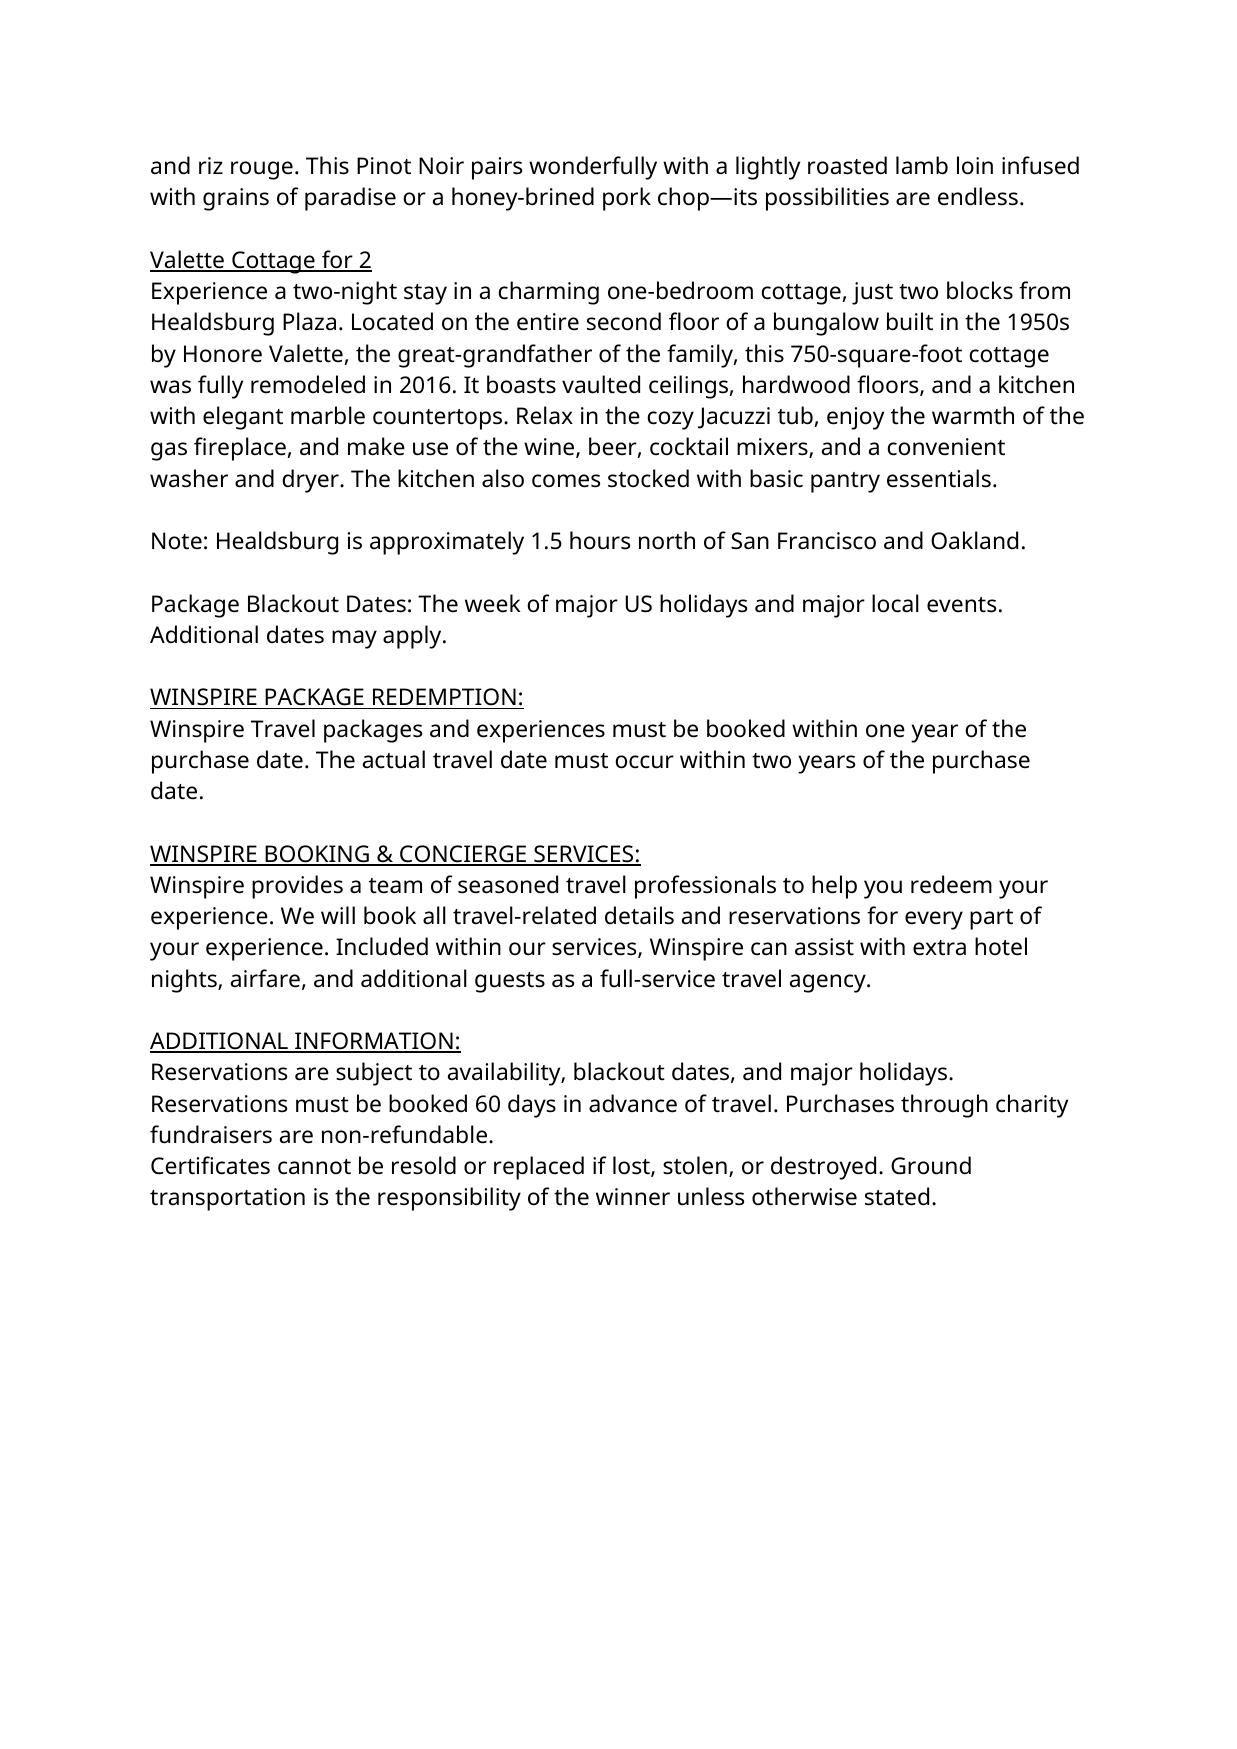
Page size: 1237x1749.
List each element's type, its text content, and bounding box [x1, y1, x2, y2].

text Certificates cannot be resold or replaced if lost, stolen, or destroyed. Ground transportation is the responsibility of the winner unless otherwise stated. [150, 1150, 1086, 1212]
text ADDITIONAL INFORMATION: [150, 1025, 1086, 1056]
text Note: Healdsburg is approximately 1.5 hours north of San Francisco and Oakland. [150, 525, 1086, 556]
text Package Blackout Dates: The week of major US holidays and major local events. Additional dates may apply. [150, 587, 1086, 650]
text Winspire Travel packages and experiences must be booked within one year of the purchase date. The actual travel date must occur within two years of the purchase date. [150, 712, 1086, 806]
text WINSPIRE PACKAGE REDEMPTION: [150, 681, 1086, 712]
text Valette Cottage for 2 [150, 244, 1086, 275]
text Experience a two-night stay in a charming one-bedroom cottage, just two blocks from Healdsburg Plaza. Located on the entire second floor of a bungalow built in the 1950s by Honore Valette, the great-grandfather of the family, this 750-square-foot cottage was fully remodeled in 2016. It boasts vaulted ceilings, hardwood floors, and a kitchen with elegant marble countertops. Relax in the cozy Jacuzzi tub, enjoy the warmth of the gas fireplace, and make use of the wine, beer, cocktail mixers, and a convenient washer and dryer. The kitchen also comes stocked with basic pantry essentials. [150, 275, 1086, 494]
text WINSPIRE BOOKING & CONCIERGE SERVICES: [150, 837, 1086, 869]
text Reservations are subject to availability, blackout dates, and major holidays. Reservations must be booked 60 days in advance of travel. Purchases through charity fundraisers are non-refundable. [150, 1056, 1086, 1150]
text Winspire provides a team of seasoned travel professionals to help you redeem your experience. We will book all travel-related details and reservations for every part of your experience. Included within our services, Winspire can assist with extra hotel nights, airfare, and additional guests as a full-service travel agency. [150, 869, 1086, 994]
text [150, 150, 1086, 212]
